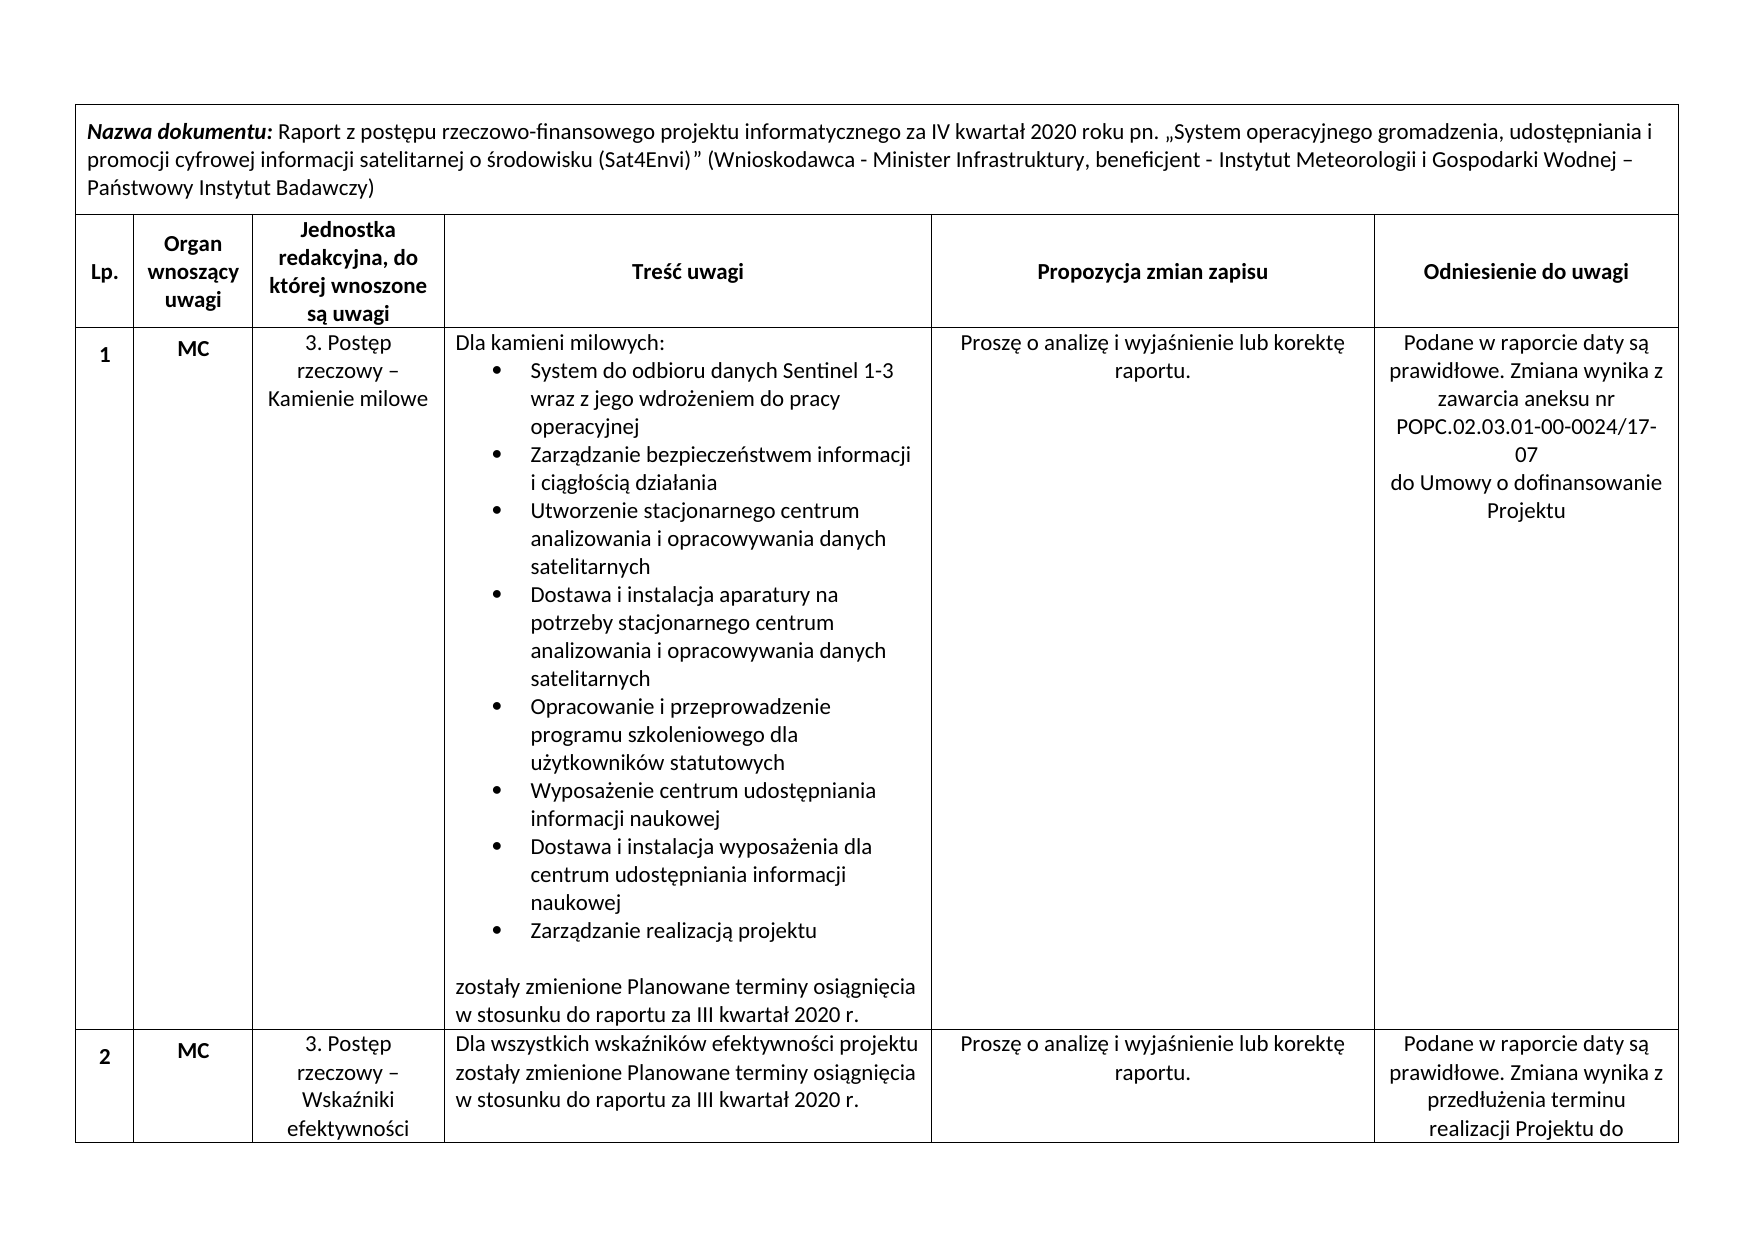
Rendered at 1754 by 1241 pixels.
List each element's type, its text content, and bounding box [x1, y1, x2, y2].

table_cell Organ wnoszący uwagi [134, 215, 252, 327]
table_cell Odniesienie do uwagi [1375, 215, 1678, 327]
table_cell Proszę o analizę i wyjaśnienie lub korektę raportu. [932, 328, 1374, 1028]
table_cell Podane w raporcie daty są prawidłowe. Zmiana wynika z zawarcia aneksu nr POPC.02.03.01-00-0024/17-07 do Umowy o dofinansowanie Projektu [1375, 328, 1678, 1028]
table_cell MC [134, 328, 252, 1028]
table_cell 1 [76, 328, 133, 1028]
table_cell Dla kamieni milowych: System do odbioru danych Sentinel 1-3 wraz z jego wdrożeniem do pracy operacyjnej Zarządzanie bezpieczeństwem informacji i ciągłością działania Utworzenie stacjonarnego centrum analizowania i opracowywania danych satelitarnych Dostawa i instalacja aparatury na potrzeby stacjonarnego centrum analizowania i opracowywania danych satelitarnych Opracowanie i przeprowadzenie programu szkoleniowego dla użytkowników statutowych Wyposażenie centrum udostępniania informacji naukowej Dostawa i instalacja wyposażenia dla centrum udostępniania informacji naukowej Zarządzanie realizacją projektu zostały zmienione Planowane terminy osiągnięcia w stosunku do raportu za III kwartał 2020 r. [445, 328, 931, 1028]
table_cell Propozycja zmian zapisu [932, 215, 1374, 327]
table_cell Treść uwagi [445, 215, 931, 327]
table_cell MC [134, 1030, 252, 1142]
table_cell 3. Postęp rzeczowy – Kamienie milowe [253, 328, 444, 1028]
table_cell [932, 1030, 1374, 1142]
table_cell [445, 1030, 931, 1142]
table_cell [1375, 1030, 1678, 1142]
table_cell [253, 1030, 444, 1142]
table_cell Lp. [76, 215, 133, 327]
table_cell 2 [76, 1030, 133, 1142]
table_header Nazwa dokumentu: Raport z postępu rzeczowo-finansowego projektu informatycznego za IV kwartał 2020 roku pn. „System operacyjnego gromadzenia, udostępniania i promocji cyfrowej informacji satelitarnej o środowisku (Sat4Envi)” (Wnioskodawca - Minister Infrastruktury, beneficjent - Instytut Meteorologii i Gospodarki Wodnej – Państwowy Instytut Badawczy) [76, 105, 1678, 214]
table_cell Jednostka redakcyjna, do której wnoszone są uwagi [253, 215, 444, 327]
